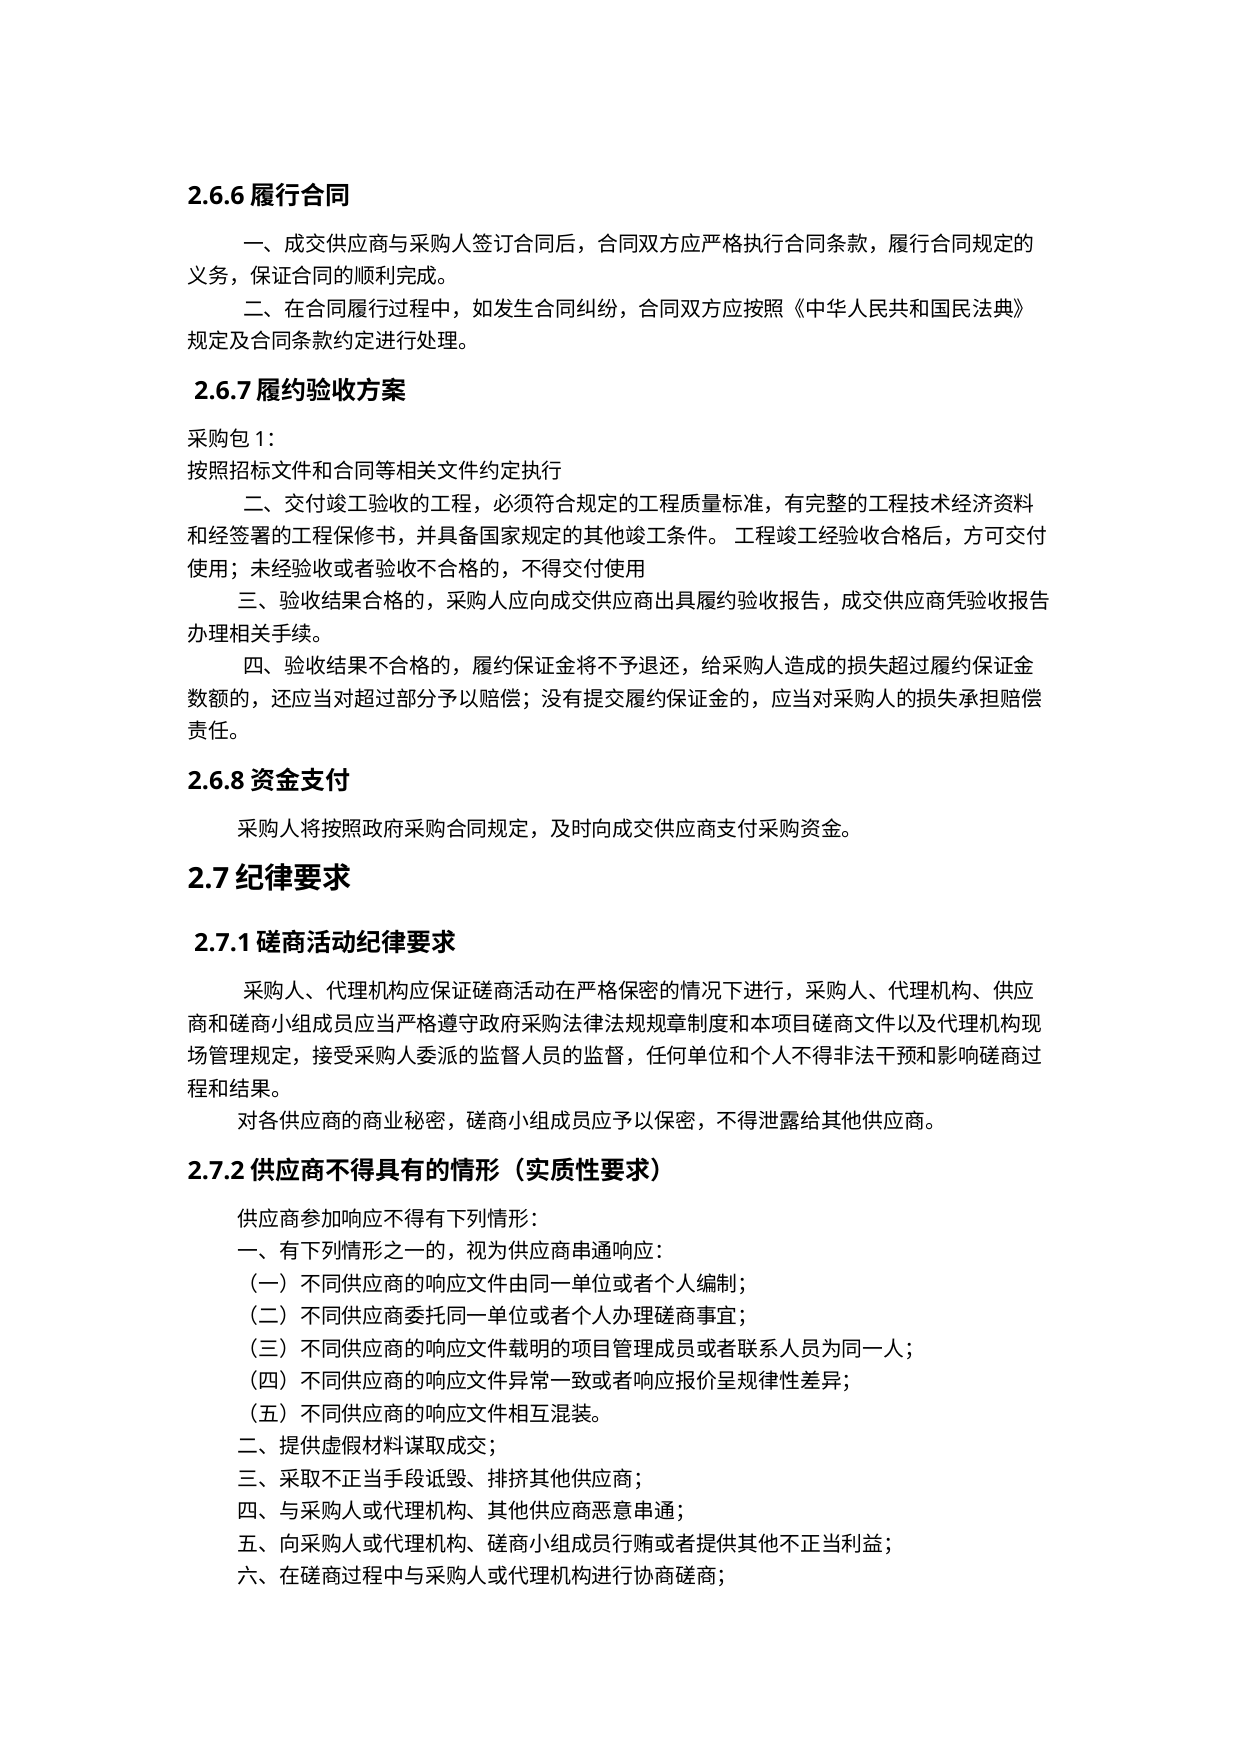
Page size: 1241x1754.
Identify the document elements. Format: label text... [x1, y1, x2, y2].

text 二、提供虚假材料谋取成交； [187, 1429, 1053, 1462]
text 二、在合同履行过程中，如发生合同纠纷，合同双方应按照《中华人民共和国民法典》规定及合同条款约定进行处理。 [187, 292, 1053, 357]
text 一、有下列情形之一的，视为供应商串通响应： [187, 1234, 1053, 1267]
text 二、交付竣工验收的工程，必须符合规定的工程质量标准，有完整的工程技术经济资料和经签署的工程保修书，并具备国家规定的其他竣工条件。 工程竣工经验收合格后，方可交付使用；未经验收或者验收不合格的，不得交付使用 [187, 487, 1053, 584]
text （四）不同供应商的响应文件异常一致或者响应报价呈规律性差异； [187, 1364, 1053, 1397]
text 2.7纪律要求 [187, 844, 1053, 909]
text 五、向采购人或代理机构、磋商小组成员行贿或者提供其他不正当利益； [187, 1527, 1053, 1559]
text 2.7.2供应商不得具有的情形（实质性要求） [187, 1137, 1053, 1202]
text 供应商参加响应不得有下列情形： [187, 1202, 1053, 1234]
text 采购包1： [187, 422, 1053, 454]
text 2.6.6履行合同 [187, 162, 1053, 227]
text 三、验收结果合格的，采购人应向成交供应商出具履约验收报告，成交供应商凭验收报告办理相关手续。 [187, 584, 1053, 649]
text 采购人将按照政府采购合同规定，及时向成交供应商支付采购资金。 [187, 812, 1053, 844]
text 2.7.1磋商活动纪律要求 [187, 909, 1053, 974]
text 一、成交供应商与采购人签订合同后，合同双方应严格执行合同条款，履行合同规定的义务，保证合同的顺利完成。 [187, 227, 1053, 292]
text 三、采取不正当手段诋毁、排挤其他供应商； [187, 1462, 1053, 1494]
text （三）不同供应商的响应文件载明的项目管理成员或者联系人员为同一人； [187, 1332, 1053, 1364]
text 采购人、代理机构应保证磋商活动在严格保密的情况下进行，采购人、代理机构、供应商和磋商小组成员应当严格遵守政府采购法律法规规章制度和本项目磋商文件以及代理机构现场管理规定，接受采购人委派的监督人员的监督，任何单位和个人不得非法干预和影响磋商过程和结果。 [187, 974, 1053, 1104]
text （一）不同供应商的响应文件由同一单位或者个人编制； [187, 1267, 1053, 1299]
text 六、在磋商过程中与采购人或代理机构进行协商磋商； [187, 1559, 1053, 1592]
text （五）不同供应商的响应文件相互混装。 [187, 1397, 1053, 1429]
text 四、验收结果不合格的，履约保证金将不予退还，给采购人造成的损失超过履约保证金数额的，还应当对超过部分予以赔偿；没有提交履约保证金的，应当对采购人的损失承担赔偿责任。 [187, 649, 1053, 747]
text 按照招标文件和合同等相关文件约定执行 [187, 454, 1053, 487]
text 2.6.8资金支付 [187, 747, 1053, 812]
text 2.6.7履约验收方案 [187, 357, 1053, 422]
text 四、与采购人或代理机构、其他供应商恶意串通； [187, 1494, 1053, 1527]
text （二）不同供应商委托同一单位或者个人办理磋商事宜； [187, 1299, 1053, 1332]
text 对各供应商的商业秘密，磋商小组成员应予以保密，不得泄露给其他供应商。 [187, 1104, 1053, 1137]
